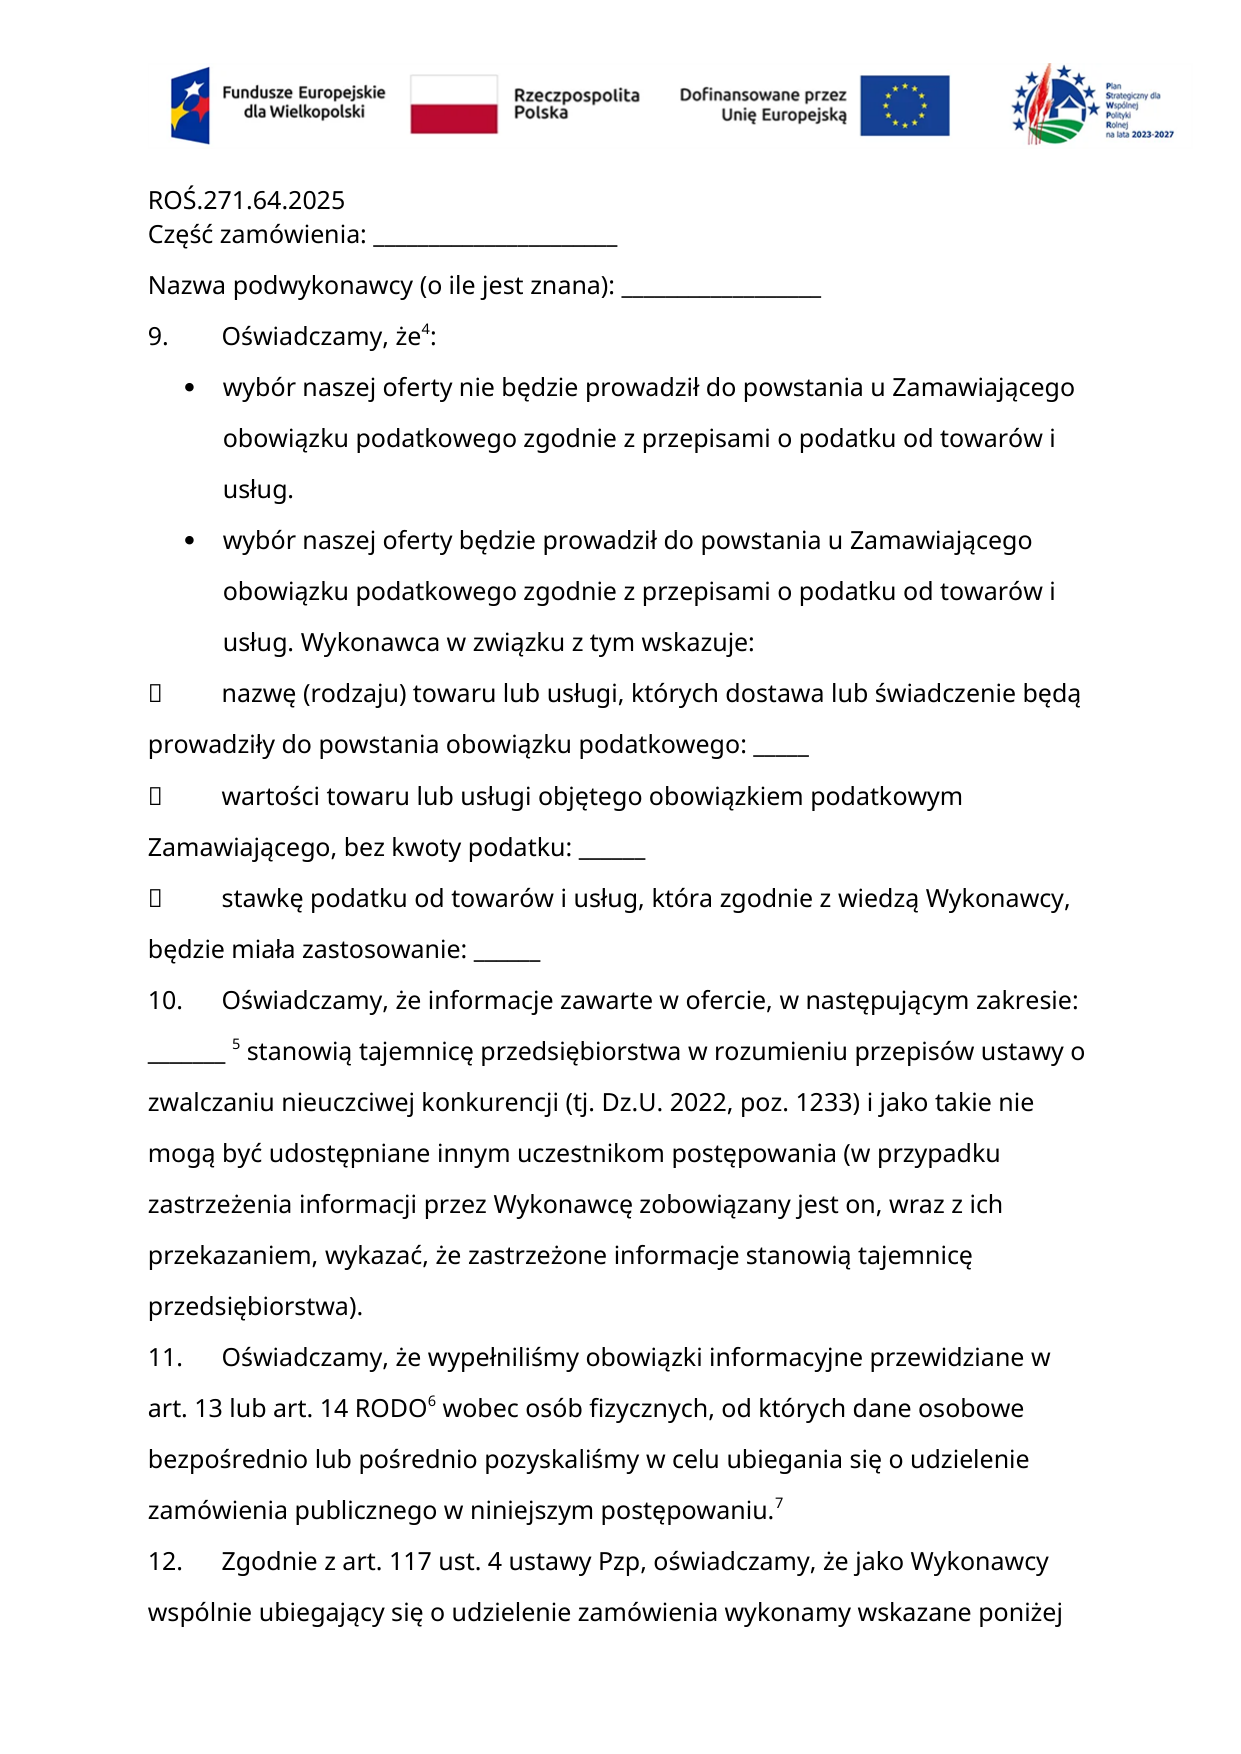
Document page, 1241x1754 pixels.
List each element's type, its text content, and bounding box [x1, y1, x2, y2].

text Część zamówienia: ______________________ [148, 217, 1093, 251]
text  stawkę podatku od towarów i usług, która zgodnie z wiedzą Wykonawcy, będzie miała zastosowanie: ______ [148, 880, 1093, 965]
text 9. Oświadczamy, że4: [148, 319, 1093, 353]
list wybór naszej oferty będzie prowadził do powstania u Zamawiającego obowiązku podatkowego zgodnie z przepisami o podatku od towarów i usług. Wykonawca w związku z tym wskazuje: [185, 523, 1093, 659]
list wybór naszej oferty nie będzie prowadził do powstania u Zamawiającego obowiązku podatkowego zgodnie z przepisami o podatku od towarów i usług. [185, 370, 1093, 506]
text 10. Oświadczamy, że informacje zawarte w ofercie, w następującym zakresie: _______ 5 stanowią tajemnicę przedsiębiorstwa w rozumieniu przepisów ustawy o zwalczaniu nieuczciwej konkurencji (tj. Dz.U. 2022, poz. 1233) i jako takie nie mogą być udostępniane innym uczestnikom postępowania (w przypadku zastrzeżenia informacji przez Wykonawcę zobowiązany jest on, wraz z ich przekazaniem, wykazać, że zastrzeżone informacje stanowią tajemnicę przedsiębiorstwa). [148, 982, 1093, 1323]
text  nazwę (rodzaju) towaru lub usługi, których dostawa lub świadczenie będą prowadziły do powstania obowiązku podatkowego: _____ [148, 676, 1093, 761]
text  wartości towaru lub usługi objętego obowiązkiem podatkowym Zamawiającego, bez kwoty podatku: ______ [148, 778, 1093, 863]
text 11. Oświadczamy, że wypełniliśmy obowiązki informacyjne przewidziane w art. 13 lub art. 14 RODO6 wobec osób fizycznych, od których dane osobowe bezpośrednio lub pośrednio pozyskaliśmy w celu ubiegania się o udzielenie zamówienia publicznego w niniejszym postępowaniu.7 [148, 1339, 1093, 1527]
picture [147, 63, 1193, 149]
text Nazwa podwykonawcy (o ile jest znana): __________________ [148, 268, 1093, 302]
